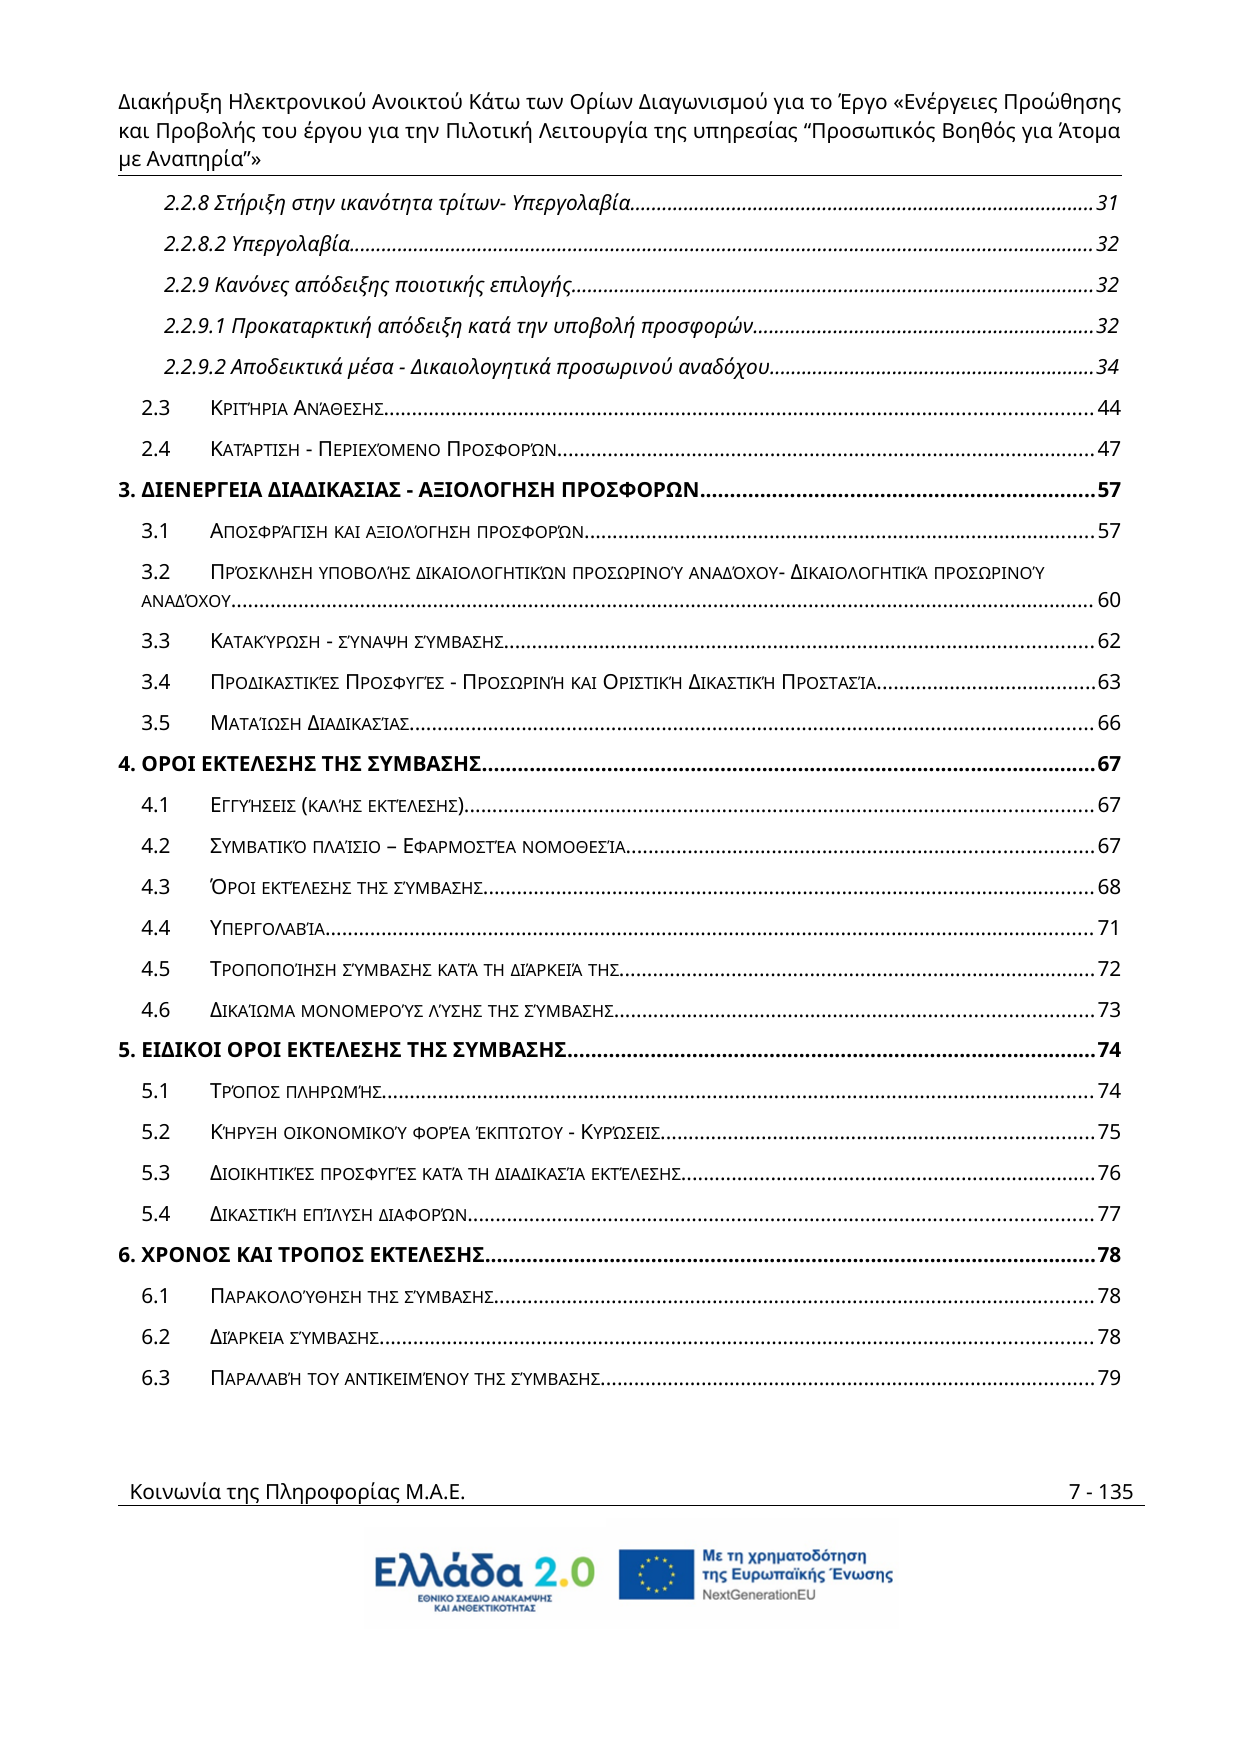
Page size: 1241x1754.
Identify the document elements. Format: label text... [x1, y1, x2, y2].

text 2.2.8.2 Υπεργολαβία 32 [164, 229, 1122, 258]
text 3.2 Πρόσκληση υποβολής δικαιολογητικών προσωρινού αναδόχου- Δικαιολογητικά προσωρινού αναδόχου 60 [141, 557, 1122, 614]
text 6.3 Παραλαβή του αντικειμένου της σύμβασης 79 [141, 1363, 1122, 1392]
text 6. ΧΡΟΝΟΣ ΚΑΙ ΤΡΟΠΟΣ ΕΚΤΕΛΕΣΗΣ 78 [118, 1240, 1122, 1269]
text 4.3 Όροι εκτέλεσης της σύμβασης 68 [141, 872, 1122, 900]
text 4.6 Δικαίωμα μονομερούς λύσης της σύμβασης 73 [141, 995, 1122, 1023]
text 3.4 Προδικαστικές Προσφυγές - Προσωρινή και Οριστική Δικαστική Προστασία 63 [141, 667, 1122, 696]
text 6.1 Παρακολούθηση της σύμβασης 78 [141, 1281, 1122, 1310]
text 2.2.8 Στήριξη στην ικανότητα τρίτων- Υπεργολαβία 31 [164, 188, 1122, 217]
text 3.1 Αποσφράγιση και αξιολόγηση προσφορών 57 [141, 516, 1122, 544]
text 5.3 Διοικητικές προσφυγές κατά τη διαδικασία εκτέλεσης 76 [141, 1158, 1122, 1187]
text 4.4 Υπεργολαβία 71 [141, 913, 1122, 941]
text 2.2.9.2 Αποδεικτικά μέσα - Δικαιολογητικά προσωρινού αναδόχου 34 [164, 352, 1122, 381]
text 4.1 Εγγυήσεις (καλής εκτέλεσης) 67 [141, 790, 1122, 818]
text 4.2 Συμβατικό πλαίσιο – Εφαρμοστέα νομοθεσία 67 [141, 831, 1122, 859]
text 2.2.9 Κανόνες απόδειξης ποιοτικής επιλογής 32 [164, 270, 1122, 299]
text 5. ΕΙΔΙΚΟΙ ΟΡΟΙ ΕΚΤΕΛΕΣΗΣ ΤΗΣ ΣΥΜΒΑΣΗΣ 74 [118, 1036, 1122, 1064]
text 5.2 Κήρυξη οικονομικού φορέα έκπτωτου - Κυρώσεις 75 [141, 1117, 1122, 1146]
text 2.3 Κριτήρια Ανάθεσης 44 [141, 393, 1122, 422]
text 5.4 Δικαστική επίλυση διαφορών 77 [141, 1199, 1122, 1228]
text 4.5 Τροποποίηση σύμβασης κατά τη διάρκειά της 72 [141, 954, 1122, 982]
text 2.4 Κατάρτιση - Περιεχόμενο Προσφορών 47 [141, 434, 1122, 462]
text 5.1 Τρόπος πληρωμής 74 [141, 1077, 1122, 1105]
text 3.5 Ματαίωση Διαδικασίας 66 [141, 708, 1122, 737]
text 4. ΟΡΟΙ ΕΚΤΕΛΕΣΗΣ ΤΗΣ ΣΥΜΒΑΣΗΣ 67 [118, 749, 1122, 777]
text 2.2.9.1 Προκαταρκτική απόδειξη κατά την υποβολή προσφορών 32 [164, 311, 1122, 340]
text 6.2 Διάρκεια σύμβασης 78 [141, 1322, 1122, 1351]
picture [363, 1518, 900, 1629]
text 3.3 Κατακύρωση - σύναψη σύμβασης 62 [141, 626, 1122, 655]
text 3. ΔΙΕΝΕΡΓΕΙΑ ΔΙΑΔΙΚΑΣΙΑΣ - ΑΞΙΟΛΟΓΗΣΗ ΠΡΟΣΦΟΡΩΝ 57 [118, 475, 1122, 503]
